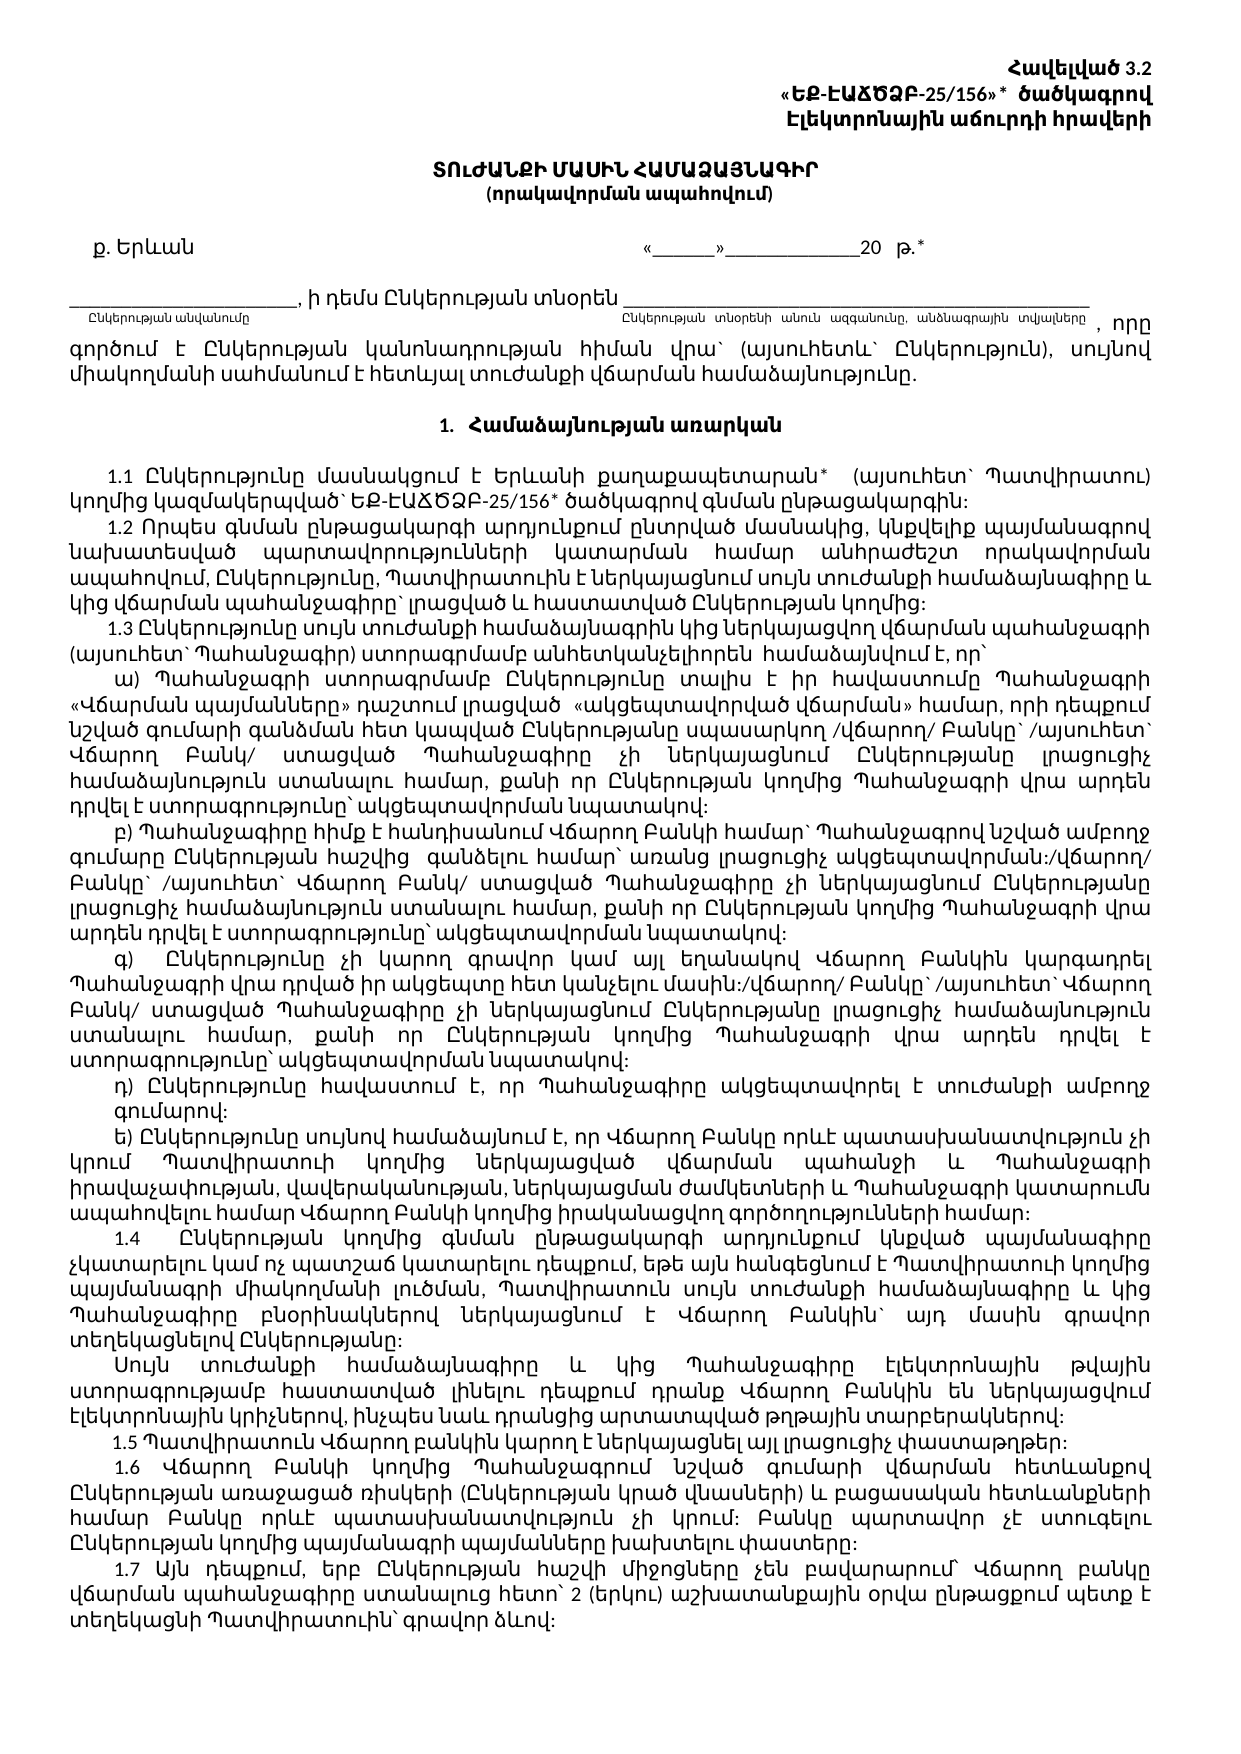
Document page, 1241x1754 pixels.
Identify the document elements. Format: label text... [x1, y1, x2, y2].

text դ) Ընկերությունը հավաստում է, որ Պահանջագիրը ակցեպտավորել է տուժանքի ամբողջ գումարով: [113, 1073, 1152, 1124]
text 1.3 Ընկերությունը սույն տուժանքի համաձայնագրին կից ներկայացվող վճարման պահանջագրի (այսուհետ` Պահանջագիր) ստորագրմամբ անհետկանչելիորեն համաձայնվում է, որ՝ [69, 616, 1152, 666]
text (որակավորման ապահովում) [69, 183, 1152, 206]
text ՏՈւԺԱՆՔԻ ՄԱՍԻՆ ՀԱՄԱՁԱՅՆԱԳԻՐ [69, 157, 1152, 183]
text գ) Ընկերությունը չի կարող գրավոր կամ այլ եղանակով Վճարող Բանկին կարգադրել Պահանջագրի վրա դրված իր ակցեպտը հետ կանչելու մասին:/վճարող/ Բանկը` /այսուհետ` Վճարող Բանկ/ ստացված Պահանջագիրը չի ներկայացնում Ընկերությանը լրացուցիչ համաձայնություն ստանալու համար, քանի որ Ընկերության կողմից Պահանջագրի վրա արդեն դրվել է ստորագրությունը՝ ակցեպտավորման նպատակով: [69, 946, 1152, 1073]
text 1.1 Ընկերությունը մասնակցում է Երևանի քաղաքապետարան* (այսուհետ` Պատվիրատու) կողմից կազմակերպված` ԵՔ-ԷԱՃԾՁԲ-25/156* ծածկագրով գնման ընթացակարգին: [69, 463, 1152, 514]
text ա) Պահանջագրի ստորագրմամբ Ընկերությունը տալիս է իր հավաստումը Պահանջագրի «Վճարման պայմանները» դաշտում լրացված «ակցեպտավորված վճարման» համար, որի դեպքում նշված գումարի գանձման հետ կապված Ընկերությանը սպասարկող /վճարող/ Բանկը` /այսուհետ` Վճարող Բանկ/ ստացված Պահանջագիրը չի ներկայացնում Ընկերությանը լրացուցիչ համաձայնություն ստանալու համար, քանի որ Ընկերության կողմից Պահանջագրի վրա արդեն դրվել է ստորագրությունը՝ ակցեպտավորման նպատակով: [69, 666, 1152, 819]
text բ) Պահանջագիրը հիմք է հանդիսանում Վճարող Բանկի համար` Պահանջագրով նշված ամբողջ գումարը Ընկերության հաշվից գանձելու համար՝ առանց լրացուցիչ ակցեպտավորման:/վճարող/ Բանկը` /այսուհետ` Վճարող Բանկ/ ստացված Պահանջագիրը չի ներկայացնում Ընկերությանը լրացուցիչ համաձայնություն ստանալու համար, քանի որ Ընկերության կողմից Պահանջագրի վրա արդեն դրվել է ստորագրությունը՝ ակցեպտավորման նպատակով: [69, 819, 1152, 946]
text Հավելված 3.2 [69, 56, 1152, 81]
text ք. Երևան «______»_____________20 թ.* [69, 234, 1152, 260]
text Ընկերության անվանումը Ընկերության տնօրենի անուն ազգանունը, անձնագրային տվյալները , որը գործում է Ընկերության կանոնադրության հիման վրա` (այսուհետև` Ընկերություն), սույնով միակողմանի սահմանում է հետևյալ տուժանքի վճարման համաձայնությունը. [69, 311, 1152, 387]
text «ԵՔ-ԷԱՃԾՁԲ-25/156»* ծածկագրով [69, 81, 1152, 106]
text ե) Ընկերությունը սույնով համաձայնում է, որ Վճարող Բանկը որևէ պատասխանատվություն չի կրում Պատվիրատուի կողմից ներկայացված վճարման պահանջի և Պահանջագրի իրավաչափության, վավերականության, ներկայացման ժամկետների և Պահանջագրի կատարումն ապահովելու համար Վճարող Բանկի կողմից իրականացվող գործողությունների համար: [69, 1124, 1152, 1226]
text 1.2 Որպես գնման ընթացակարգի արդյունքում ընտրված մասնակից, կնքվելիք պայմանագրով նախատեսված պարտավորությունների կատարման համար անհրաժեշտ որակավորման ապահովում, Ընկերությունը, Պատվիրատուին է ներկայացնում սույն տուժանքի համաձայնագիրը և կից վճարման պահանջագիրը` լրացված և հաստատված Ընկերության կողմից: [69, 514, 1152, 616]
text 1. Համաձայնության առարկան [69, 412, 1152, 438]
text Սույն տուժանքի համաձայնագիրը և կից Պահանջագիրը էլեկտրոնային թվային ստորագրությամբ հաստատված լինելու դեպքում դրանք Վճարող Բանկին են ներկայացվում էլեկտրոնային կրիչներով, ինչպես նաև դրանցից արտատպված թղթային տարբերակներով: [69, 1353, 1152, 1429]
text 1.5 Պատվիրատուն Վճարող բանկին կարող է ներկայացնել այլ լրացուցիչ փաստաթղթեր: [69, 1429, 1152, 1454]
text Էլեկտրոնային աճուրդի հրավերի [69, 106, 1152, 132]
text 1.7 Այն դեպքում, երբ Ընկերության հաշվի միջոցները չեն բավարարում՝ Վճարող բանկը վճարման պահանջագիրը ստանալուց հետո՝ 2 (երկու) աշխատանքային օրվա ընթացքում պետք է տեղեկացնի Պատվիրատուին՝ գրավոր ձևով: [69, 1556, 1152, 1632]
text 1.4 Ընկերության կողմից գնման ընթացակարգի արդյունքում կնքված պայմանագիրը չկատարելու կամ ոչ պատշաճ կատարելու դեպքում, եթե այն հանգեցնում է Պատվիրատուի կողմից պայմանագրի միակողմանի լուծման, Պատվիրատուն սույն տուժանքի համաձայնագիրը և կից Պահանջագիրը բնօրինակներով ներկայացնում է Վճարող Բանկին` այդ մասին գրավոր տեղեկացնելով Ընկերությանը: [69, 1226, 1152, 1353]
text ______________________, ի դեմս Ընկերության տնօրեն _____________________________________________ [69, 285, 1152, 311]
text 1.6 Վճարող Բանկի կողմից Պահանջագրում նշված գումարի վճարման հետևանքով Ընկերության առաջացած ռիսկերի (Ընկերության կրած վնասների) և բացասական հետևանքների համար Բանկը որևէ պատասխանատվություն չի կրում: Բանկը պարտավոր չէ ստուգելու Ընկերության կողմից պայմանագրի պայմանները խախտելու փաստերը: [69, 1454, 1152, 1556]
